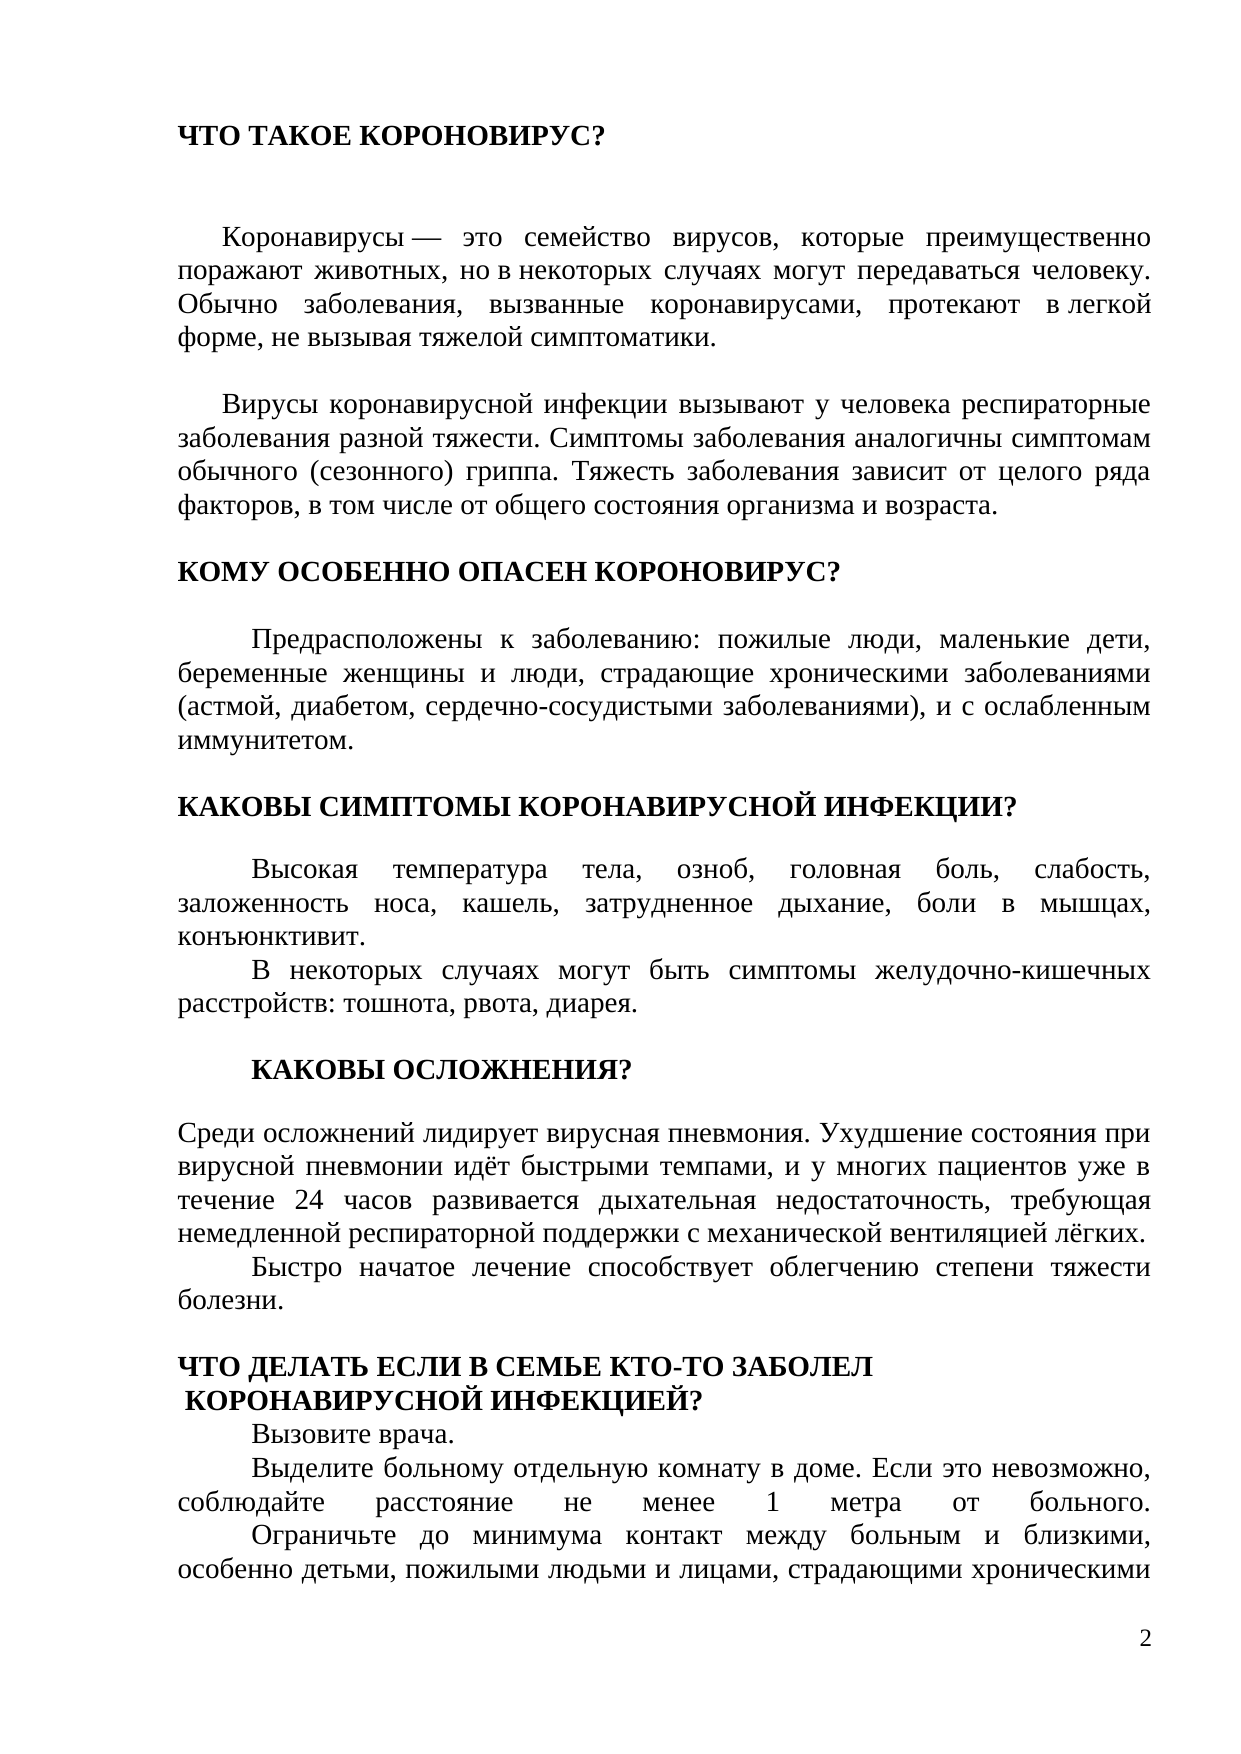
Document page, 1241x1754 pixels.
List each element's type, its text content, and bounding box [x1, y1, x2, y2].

text Вирусы коронавирусной инфекции вызывают у человека респираторные заболевания разной тяжести. Симптомы заболевания аналогичны симптомам обычного (сезонного) гриппа. Тяжесть заболевания зависит от целого ряда факторов, в том числе от общего состояния организма и возраста. [177, 386, 1152, 521]
text ЧТО ДЕЛАТЬ ЕСЛИ В СЕМЬЕ КТО-ТО ЗАБОЛЕЛ КОРОНАВИРУСНОЙ ИНФЕКЦИЕЙ? [177, 1349, 1152, 1417]
text Коронавирусы — это семейство вирусов, которые преимущественно поражают животных, но в некоторых случаях могут передаваться человеку. Обычно заболевания, вызванные коронавирусами, протекают в легкой форме, не вызывая тяжелой симптоматики. [177, 219, 1152, 353]
text Среди осложнений лидирует вирусная пневмония. Ухудшение состояния при вирусной пневмонии идёт быстрыми темпами, и у многих пациентов уже в течение 24 часов развивается дыхательная недостаточность, требующая немедленной респираторной поддержки с механической вентиляцией лёгких. [177, 1115, 1152, 1249]
text Вызовите врача. [177, 1417, 1152, 1450]
text В некоторых случаях могут быть симптомы желудочно-кишечных расстройств: тошнота, рвота, диарея. [177, 952, 1152, 1019]
text Быстро начатое лечение способствует облегчению степени тяжести болезни. [177, 1249, 1152, 1316]
text КАКОВЫ ОСЛОЖНЕНИЯ? [177, 1052, 1152, 1086]
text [177, 1450, 1152, 1584]
text КАКОВЫ СИМПТОМЫ КОРОНАВИРУСНОЙ ИНФЕКЦИИ? [177, 789, 1152, 822]
text КОМУ ОСОБЕННО ОПАСЕН КОРОНОВИРУС? [177, 554, 1152, 588]
text Высокая температура тела, озноб, головная боль, слабость, заложенность носа, кашель, затрудненное дыхание, боли в мышцах, конъюнктивит. [177, 851, 1152, 952]
text Предрасположены к заболеванию: пожилые люди, маленькие дети, беременные женщины и люди, страдающие хроническими заболеваниями (астмой, диабетом, сердечно-сосудистыми заболеваниями), и с ослабленным иммунитетом. [177, 621, 1152, 755]
text ЧТО ТАКОЕ КОРОНОВИРУС? [177, 118, 1152, 152]
